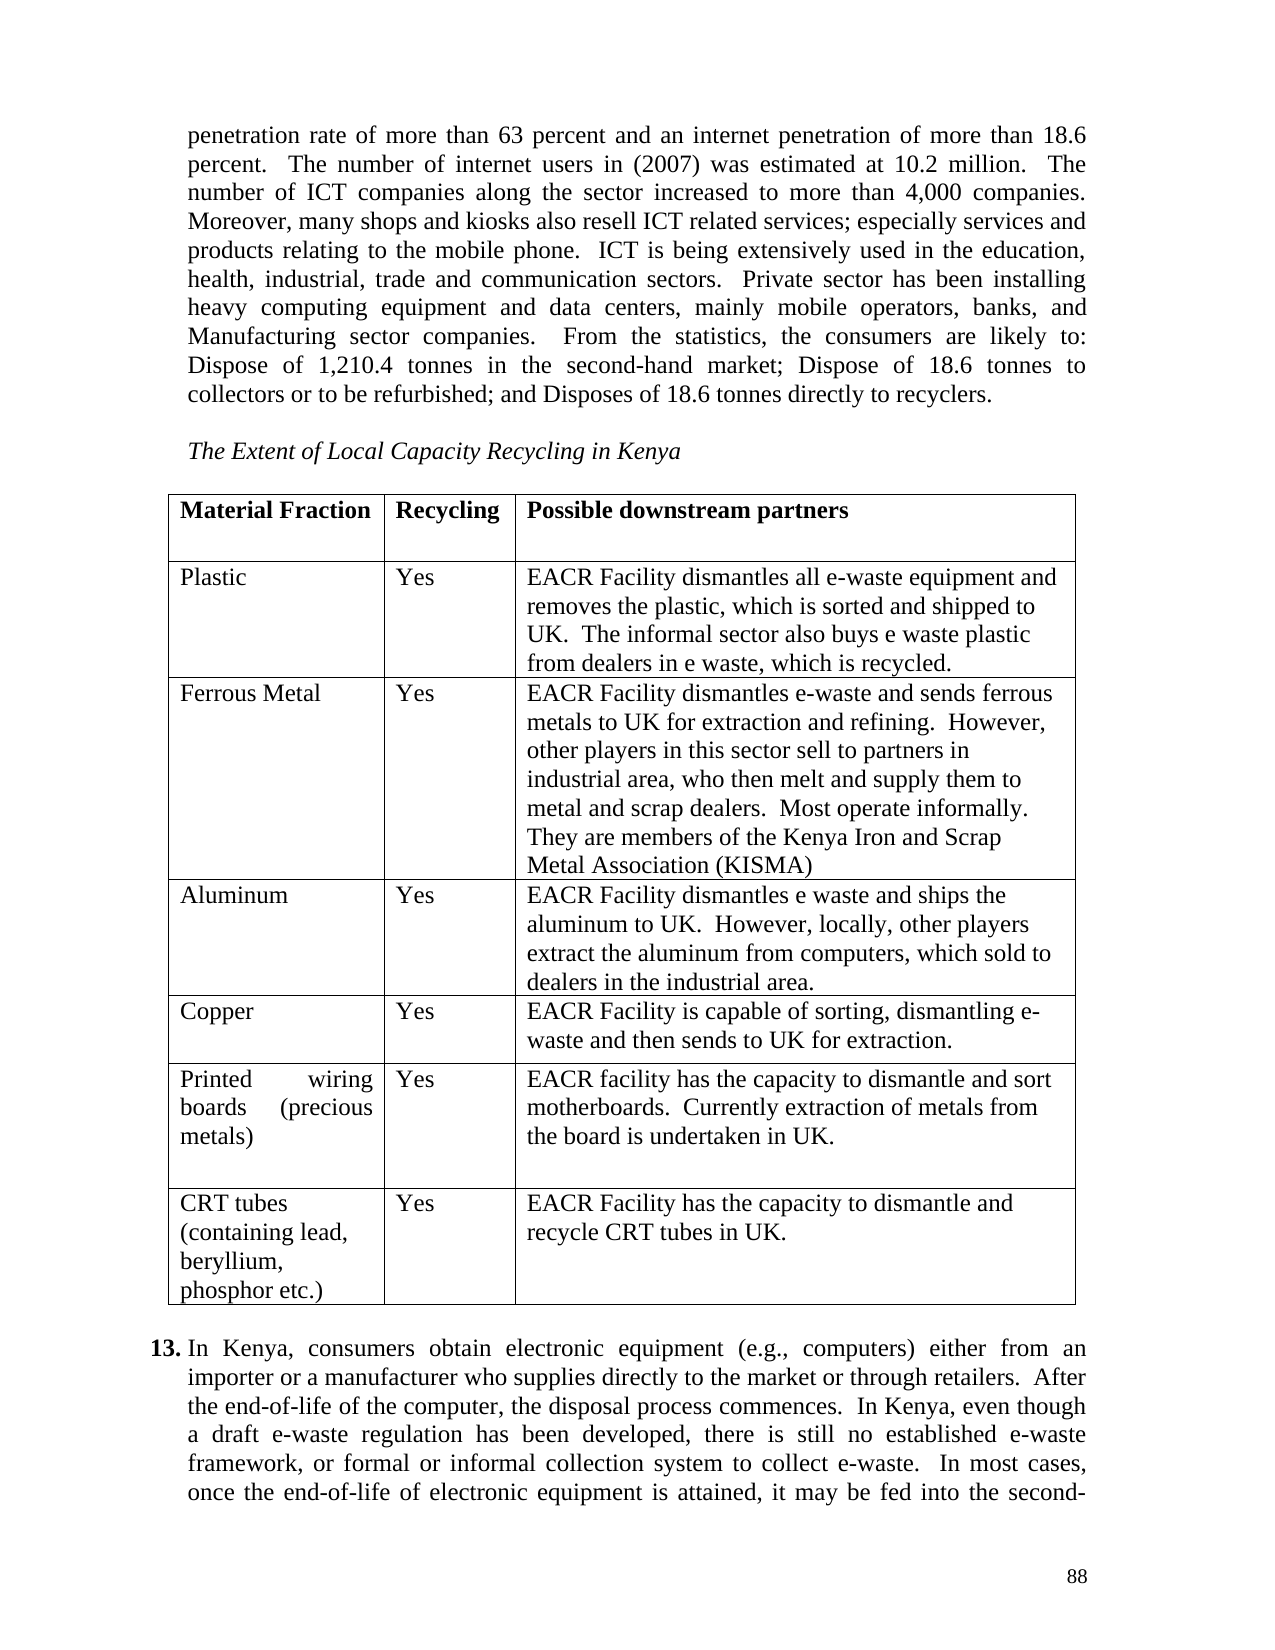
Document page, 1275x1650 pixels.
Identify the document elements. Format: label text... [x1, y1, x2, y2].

table_cell Yes [385, 1064, 515, 1187]
table_cell EACR Facility dismantles all e-waste equipment and removes the plastic, which is sorted and shipped to UK. The informal sector also buys e waste plastic from dealers in e waste, which is recycled. [516, 562, 1075, 677]
table_cell EACR Facility dismantles e-waste and sends ferrous metals to UK for extraction and refining. However, other players in this sector sell to partners in industrial area, who then melt and supply them to metal and scrap dealers. Most operate informally. They are members of the Kenya Iron and Scrap Metal Association (KISMA) [516, 678, 1075, 879]
table_cell Ferrous Metal [169, 678, 384, 879]
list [150, 1333, 1087, 1506]
table_cell Yes [385, 1189, 515, 1303]
table_cell Yes [385, 678, 515, 879]
table_cell Yes [385, 880, 515, 995]
table_cell EACR Facility has the capacity to dismantle and recycle CRT tubes in UK. [516, 1189, 1075, 1303]
table_cell Plastic [169, 562, 384, 677]
table_cell Aluminum [169, 880, 384, 995]
table_header Material Fraction [169, 495, 384, 561]
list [150, 120, 1087, 407]
table_cell CRT tubes (containing lead, beryllium, phosphor etc.) [169, 1189, 384, 1303]
table_cell EACR facility has the capacity to dismantle and sort motherboards. Currently extraction of metals from the board is undertaken in UK. [516, 1064, 1075, 1187]
text The Extent of Local Capacity Recycling in Kenya [187, 436, 1087, 465]
table_cell Printed wiring boards (precious metals) [169, 1064, 384, 1187]
table_cell Copper [169, 996, 384, 1063]
table_cell EACR Facility is capable of sorting, dismantling e-waste and then sends to UK for extraction. [516, 996, 1075, 1063]
table_header Possible downstream partners [516, 495, 1075, 561]
table_cell Yes [385, 996, 515, 1063]
table_header Recycling [385, 495, 515, 561]
table_cell Yes [385, 562, 515, 677]
table_cell EACR Facility dismantles e waste and ships the aluminum to UK. However, locally, other players extract the aluminum from computers, which sold to dealers in the industrial area. [516, 880, 1075, 995]
